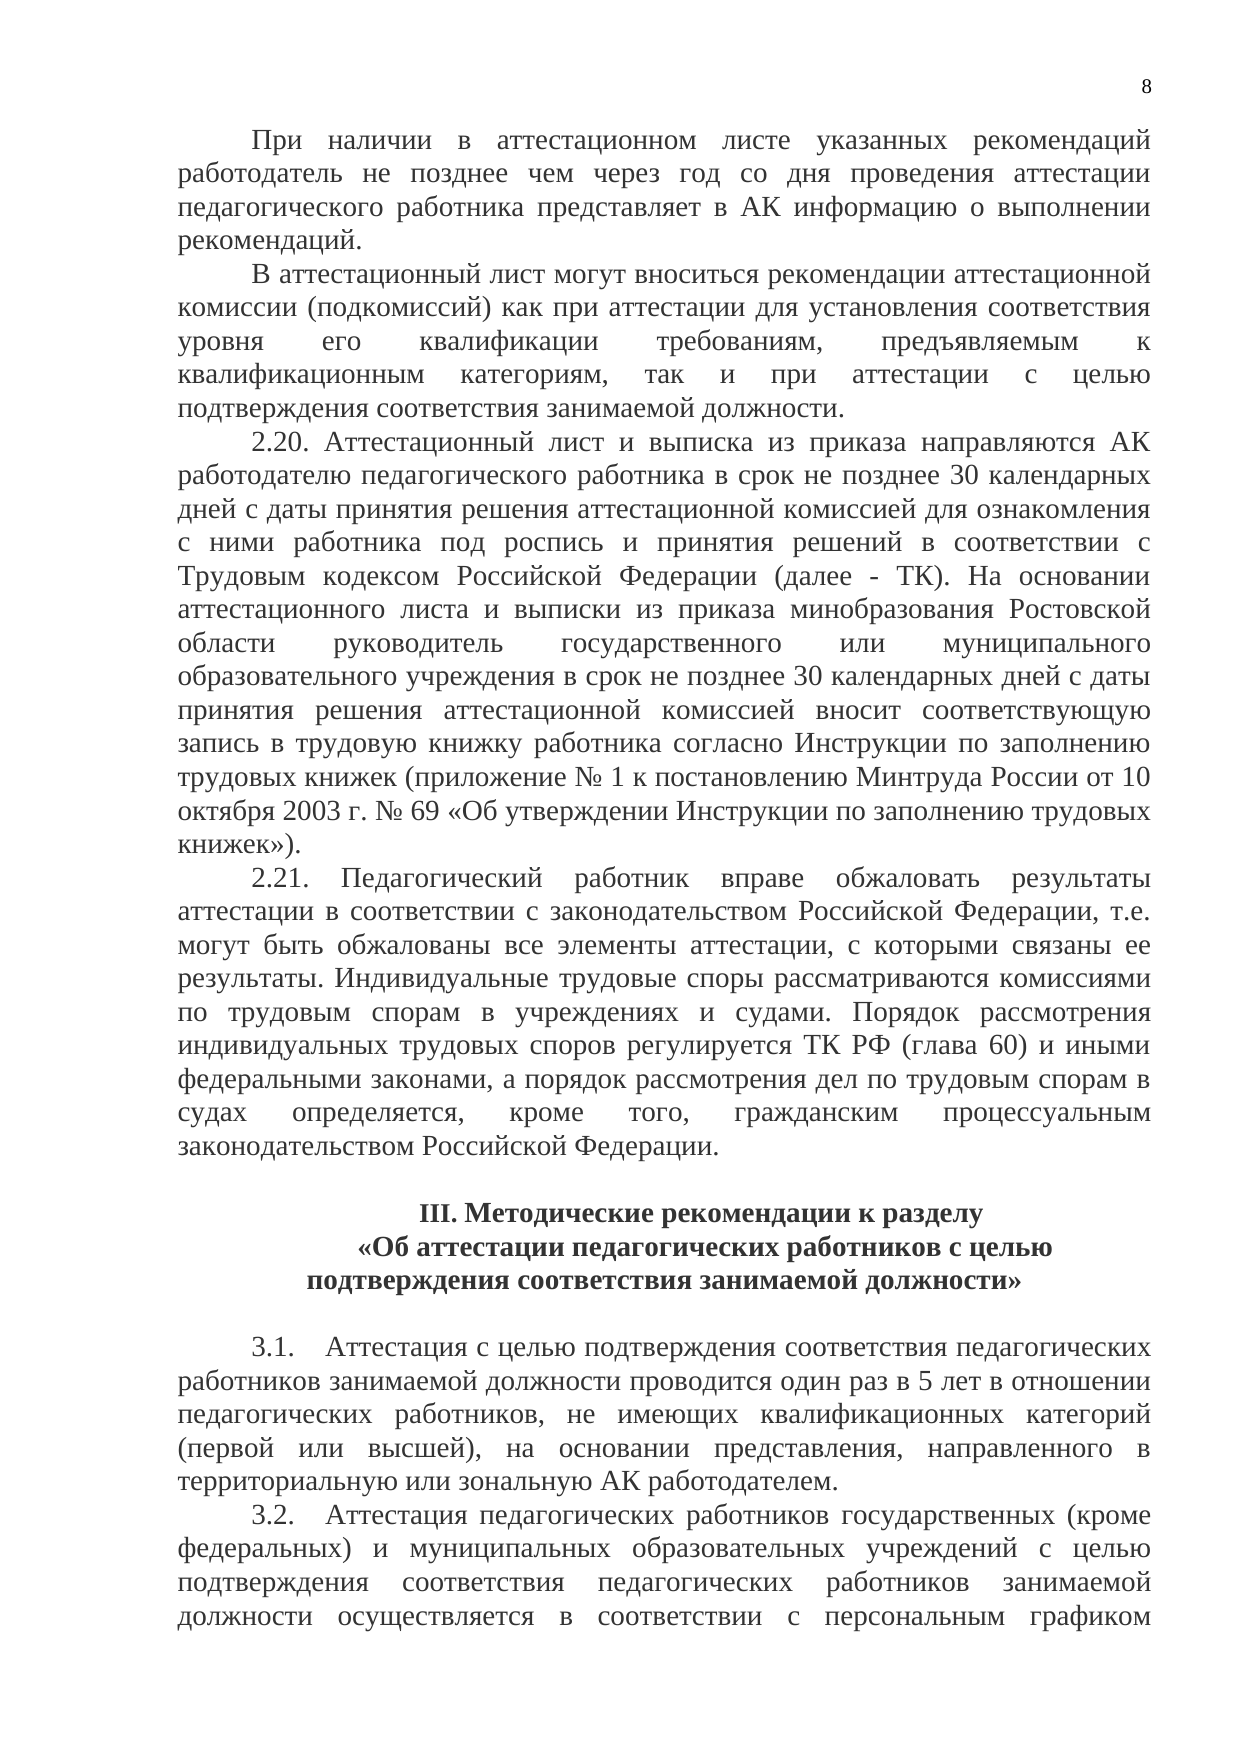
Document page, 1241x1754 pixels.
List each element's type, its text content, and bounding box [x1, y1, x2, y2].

text 2.20. Аттестационный лист и выписка из приказа направляются АК работодателю педагогического работника в срок не позднее 30 календарных дней с даты принятия решения аттестационной комиссией для ознакомления с ними работника под роспись и принятия решений в соответствии с Трудовым кодексом Российской Федерации (далее - ТК). На основании аттестационного листа и выписки из приказа минобразования Ростовской области руководитель государственного или муниципального образовательного учреждения в срок не позднее 30 календарных дней с даты принятия решения аттестационной комиссией вносит соответствующую запись в трудовую книжку работника согласно Инструкции по заполнению трудовых книжек (приложение № 1 к постановлению Минтруда России от 10 октября . № 69 «Об утверждении Инструкции по заполнению трудовых книжек»). [177, 424, 1152, 860]
text «Об аттестации педагогических работников с целью подтверждения соответствия занимаемой должности» [177, 1229, 1152, 1296]
text III. Методические рекомендации к разделу [177, 1195, 1152, 1229]
text При наличии в аттестационном листе указанных рекомендаций работодатель не позднее чем через год со дня проведения аттестации педагогического работника представляет в АК информацию о выполнении рекомендаций. [177, 122, 1152, 256]
list 2.21. Педагогический работник вправе обжаловать результаты аттестации в соответствии с законодательством Российской Федерации, т.е. могут быть обжалованы все элементы аттестации, с которыми связаны ее результаты. Индивидуальные трудовые споры рассматриваются комиссиями по трудовым спорам в учреждениях и судами. Порядок рассмотрения индивидуальных трудовых споров регулируется ТК РФ (глава 60) и иными федеральными законами, а порядок рассмотрения дел по трудовым спорам в судах определяется, кроме того, гражданским процессуальным законодательством Российской Федерации. [177, 860, 1152, 1162]
list Аттестация с целью подтверждения соответствия педагогических работников занимаемой должности проводится один раз в 5 лет в отношении педагогических работников, не имеющих квалификационных категорий (первой или высшей), на основании представления, направленного в территориальную или зональную АК работодателем. [177, 1329, 1152, 1497]
text В аттестационный лист могут вноситься рекомендации аттестационной комиссии (подкомиссий) как при аттестации для установления соответствия уровня его квалификации требованиям, предъявляемым к квалификационным категориям, так и при аттестации с целью подтверждения соответствия занимаемой должности. [177, 256, 1152, 424]
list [177, 1497, 1152, 1631]
